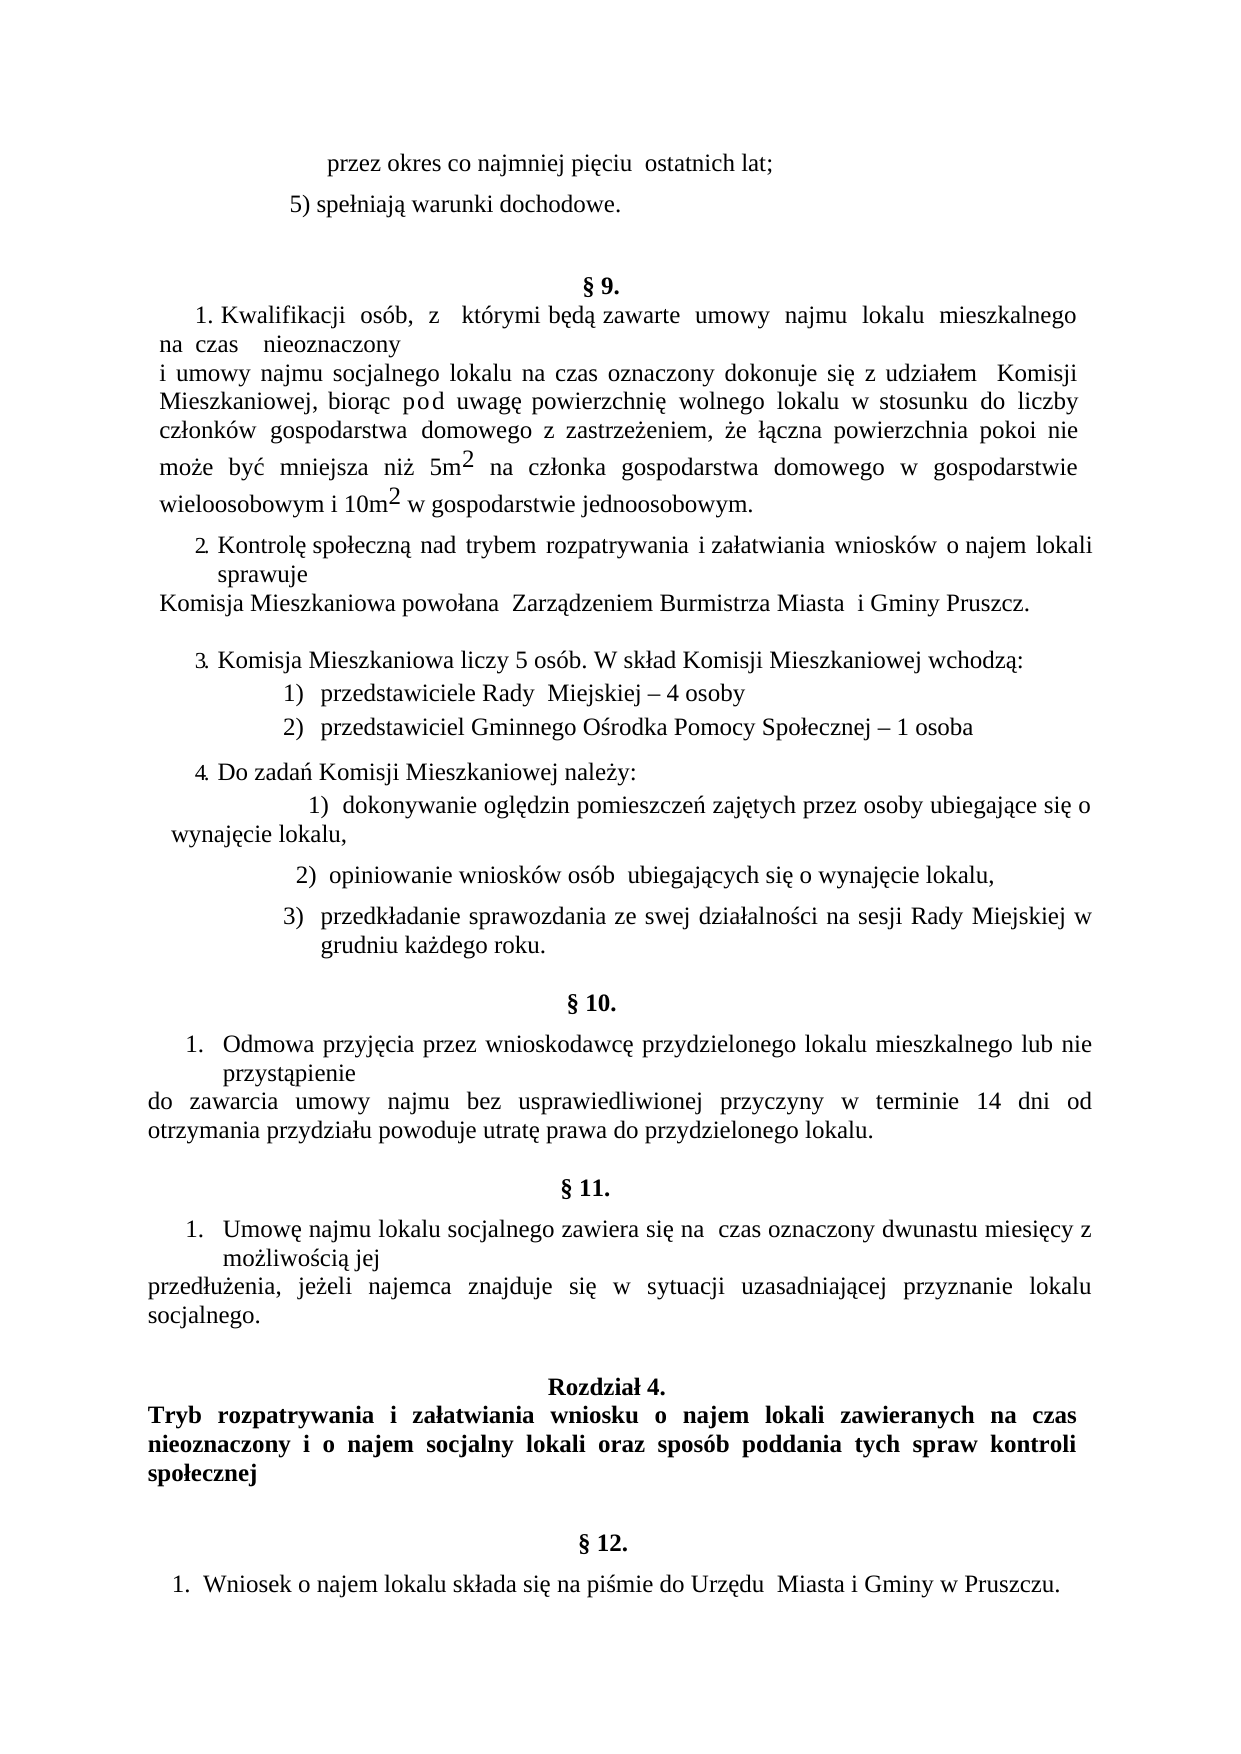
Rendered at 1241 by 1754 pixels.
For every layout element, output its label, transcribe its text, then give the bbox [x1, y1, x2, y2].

list przedkładanie sprawozdania ze swej działalności na sesji Rady Miejskiej w grudniu każdego roku. [283, 901, 1093, 959]
text 2) opiniowanie wniosków osób ubiegających się o wynajęcie lokalu, [196, 860, 1093, 889]
text § 9. [159, 271, 1078, 300]
text Rozdział 4. [148, 1372, 697, 1401]
text § 10. [148, 988, 1093, 1016]
list Odmowa przyjęcia przez wnioskodawcę przydzielonego lokalu mieszkalnego lub nie przystąpienie [185, 1029, 1093, 1086]
text i umowy najmu socjalnego lokalu na czas oznaczony dokonuje się z udziałem Komisji Mieszkaniowej, biorąc pod uwagę powierzchnię wolnego lokalu w stosunku do liczby członków gospodarstwa domowego z zastrzeżeniem, że łączna powierzchnia pokoi nie może być mniejsza niż 5m2 na członka gospodarstwa domowego w gospodarstwie wieloosobowym i 10m2 w gospodarstwie jednoosobowym. [159, 358, 1078, 518]
list Komisja Mieszkaniowa liczy 5 osób. W skład Komisji Mieszkaniowej wchodzą: [194, 646, 1093, 674]
text przez okres co najmniej pięciu ostatnich lat; [196, 148, 1093, 176]
list Umowę najmu lokalu socjalnego zawiera się na czas oznaczony dwunastu miesięcy z możliwością jej [185, 1214, 1093, 1271]
text 1. Wniosek o najem lokalu składa się na piśmie do Urzędu Miasta i Gminy w Pruszczu. [159, 1569, 1093, 1598]
list Kontrolę społeczną nad trybem rozpatrywania i załatwiania wniosków o najem lokali sprawuje [194, 531, 1093, 588]
text § 11. [148, 1173, 1093, 1201]
list Do zadań Komisji Mieszkaniowej należy: [194, 757, 1093, 786]
text 5) spełniają warunki dochodowe. [196, 189, 1093, 218]
text 1) dokonywanie oględzin pomieszczeń zajętych przez osoby ubiegające się o wynajęcie lokalu, [171, 790, 1093, 848]
text Tryb rozpatrywania i załatwiania wniosku o najem lokali zawieranych na czas nieoznaczony i o najem socjalny lokali oraz sposób poddania tych spraw kontroli społecznej [148, 1401, 1078, 1487]
list przedstawiciel Gminnego Ośrodka Pomocy Społecznej – 1 osoba [283, 712, 1093, 740]
text Komisja Mieszkaniowa powołana Zarządzeniem Burmistrza Miasta i Gminy Pruszcz. [159, 588, 1093, 617]
text 1. Kwalifikacji osób, z którymi będą zawarte umowy najmu lokalu mieszkalnego na czas nieoznaczony [159, 300, 1078, 358]
text przedłużenia, jeżeli najemca znajduje się w sytuacji uzasadniającej przyznanie lokalu socjalnego. [148, 1271, 1093, 1329]
list przedstawiciele Rady Miejskiej – 4 osoby [283, 678, 1093, 707]
text do zawarcia umowy najmu bez usprawiedliwionej przyczyny w terminie 14 dni od otrzymania przydziału powoduje utratę prawa do przydzielonego lokalu. [148, 1086, 1093, 1144]
text § 12. [159, 1528, 1093, 1557]
